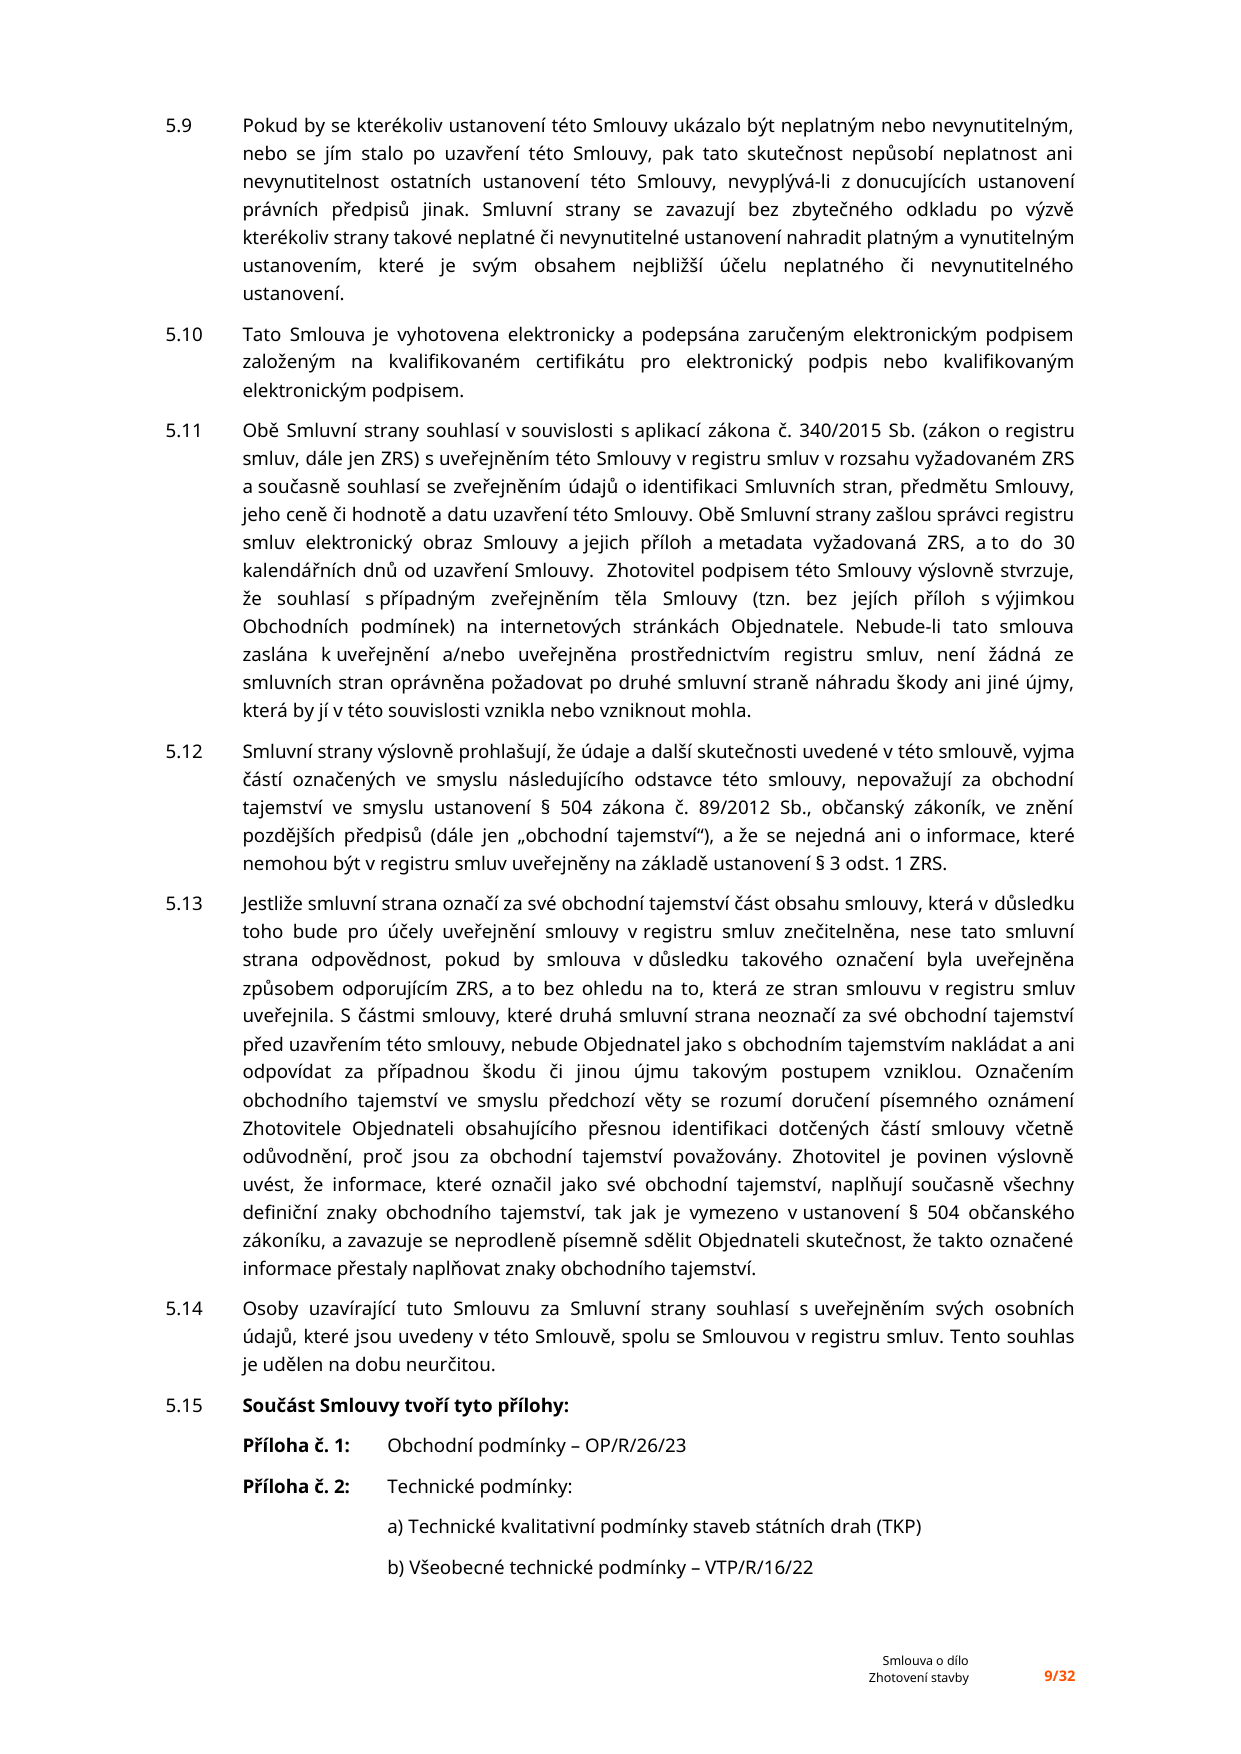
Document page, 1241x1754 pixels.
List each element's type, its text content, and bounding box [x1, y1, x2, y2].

text Jestliže smluvní strana označí za své obchodní tajemství část obsahu smlouvy, která v důsledku toho bude pro účely uveřejnění smlouvy v registru smluv znečitelněna, nese tato smluvní strana odpovědnost, pokud by smlouva v důsledku takového označení byla uveřejněna způsobem odporujícím ZRS, a to bez ohledu na to, která ze stran smlouvu v registru smluv uveřejnila. S částmi smlouvy, které druhá smluvní strana neoznačí za své obchodní tajemství před uzavřením této smlouvy, nebude Objednatel jako s obchodním tajemstvím nakládat a ani odpovídat za případnou škodu či jinou újmu takovým postupem vzniklou. Označením obchodního tajemství ve smyslu předchozí věty se rozumí doručení písemného oznámení Zhotovitele Objednateli obsahujícího přesnou identifikaci dotčených částí smlouvy včetně odůvodnění, proč jsou za obchodní tajemství považovány. Zhotovitel je povinen výslovně uvést, že informace, které označil jako své obchodní tajemství, naplňují současně všechny definiční znaky obchodního tajemství, tak jak je vymezeno v ustanovení § 504 občanského zákoníku, a zavazuje se neprodleně písemně sdělit Objednateli skutečnost, že takto označené informace přestaly naplňovat znaky obchodního tajemství. [165, 891, 1075, 1281]
text Smluvní strany výslovně prohlašují, že údaje a další skutečnosti uvedené v této smlouvě, vyjma částí označených ve smyslu následujícího odstavce této smlouvy, nepovažují za obchodní tajemství ve smyslu ustanovení § 504 zákona č. 89/2012 Sb., občanský zákoník, ve znění pozdějších předpisů (dále jen „obchodní tajemství“), a že se nejedná ani o informace, které nemohou být v registru smluv uveřejněny na základě ustanovení § 3 odst. 1 ZRS. [165, 738, 1075, 876]
text Příloha č. 2: Technické podmínky: [242, 1473, 1075, 1499]
text Součást Smlouvy tvoří tyto přílohy: [165, 1392, 1075, 1418]
text Příloha č. 1: Obchodní podmínky – OP/R/26/23 [242, 1433, 1075, 1458]
text Tato Smlouva je vyhotovena elektronicky a podepsána zaručeným elektronickým podpisem založeným na kvalifikovaném certifikátu pro elektronický podpis nebo kvalifikovaným elektronickým podpisem. [165, 321, 1075, 402]
text a) Technické kvalitativní podmínky staveb státních drah (TKP) [387, 1514, 1075, 1539]
text Osoby uzavírající tuto Smlouvu za Smluvní strany souhlasí s uveřejněním svých osobních údajů, které jsou uvedeny v této Smlouvě, spolu se Smlouvou v registru smluv. Tento souhlas je udělen na dobu neurčitou. [165, 1296, 1075, 1377]
text Pokud by se kterékoliv ustanovení této Smlouvy ukázalo být neplatným nebo nevynutitelným, nebo se jím stalo po uzavření této Smlouvy, pak tato skutečnost nepůsobí neplatnost ani nevynutitelnost ostatních ustanovení této Smlouvy, nevyplývá-li z donucujících ustanovení právních předpisů jinak. Smluvní strany se zavazují bez zbytečného odkladu po výzvě kterékoliv strany takové neplatné či nevynutitelné ustanovení nahradit platným a vynutitelným ustanovením, které je svým obsahem nejbližší účelu neplatného či nevynutitelného ustanovení. [165, 112, 1075, 306]
text b) Všeobecné technické podmínky – VTP/R/16/22 [387, 1554, 1075, 1580]
text Obě Smluvní strany souhlasí v souvislosti s aplikací zákona č. 340/2015 Sb. (zákon o registru smluv, dále jen ZRS) s uveřejněním této Smlouvy v registru smluv v rozsahu vyžadovaném ZRS a současně souhlasí se zveřejněním údajů o identifikaci Smluvních stran, předmětu Smlouvy, jeho ceně či hodnotě a datu uzavření této Smlouvy. Obě Smluvní strany zašlou správci registru smluv elektronický obraz Smlouvy a jejich příloh a metadata vyžadovaná ZRS, a to do 30 kalendářních dnů od uzavření Smlouvy. Zhotovitel podpisem této Smlouvy výslovně stvrzuje, že souhlasí s případným zveřejněním těla Smlouvy (tzn. bez jejích příloh s výjimkou Obchodních podmínek) na internetových stránkách Objednatele. Nebude-li tato smlouva zaslána k uveřejnění a/nebo uveřejněna prostřednictvím registru smluv, není žádná ze smluvních stran oprávněna požadovat po druhé smluvní straně náhradu škody ani jiné újmy, která by jí v této souvislosti vznikla nebo vzniknout mohla. [165, 417, 1075, 723]
